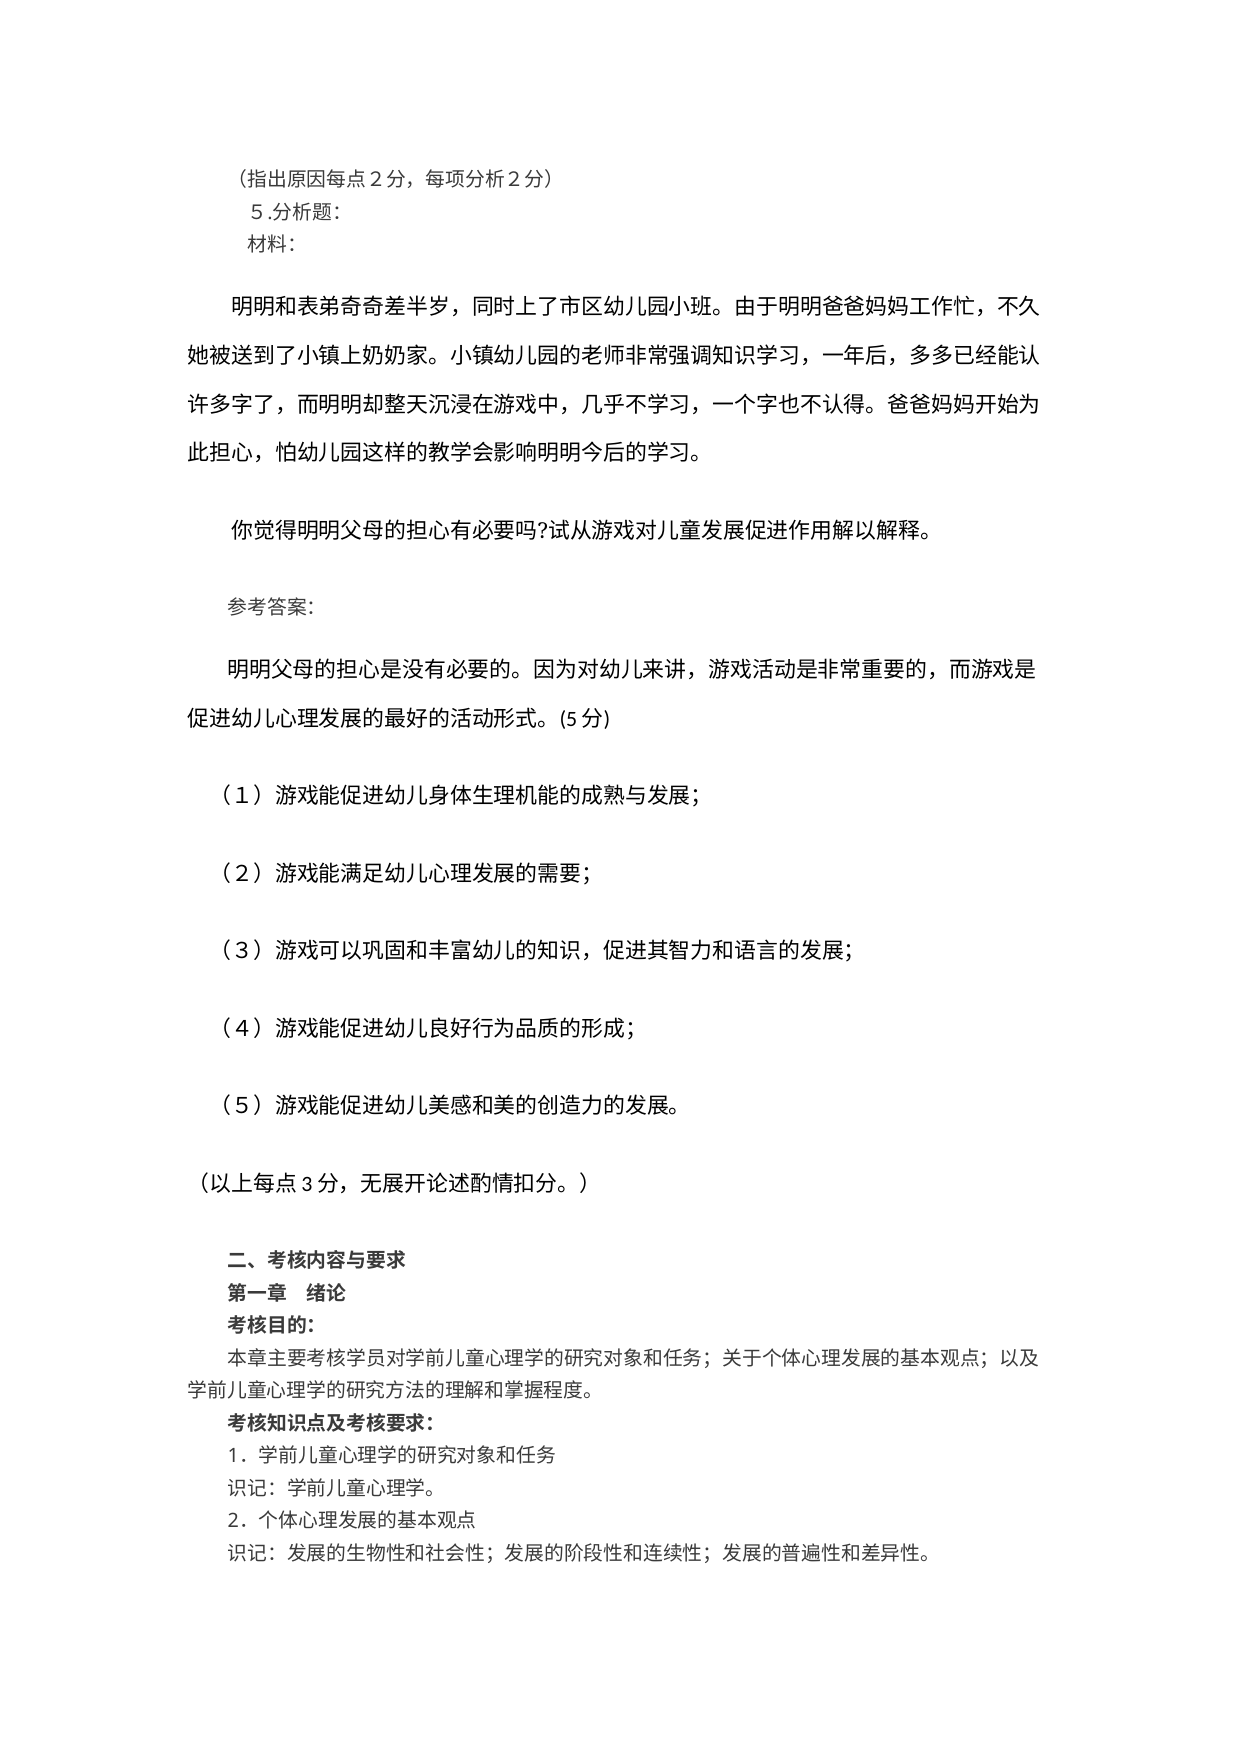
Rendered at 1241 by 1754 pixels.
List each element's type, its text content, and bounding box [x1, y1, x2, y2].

text 明明和表弟奇奇差半岁，同时上了市区幼儿园小班。由于明明爸爸妈妈工作忙，不久她被送到了小镇上奶奶家。小镇幼儿园的老师非常强调知识学习，一年后，多多已经能认许多字了，而明明却整天沉浸在游戏中，几乎不学习，一个字也不认得。爸爸妈妈开始为此担心，怕幼儿园这样的教学会影响明明今后的学习。 [187, 289, 1053, 467]
text （１）游戏能促进幼儿身体生理机能的成熟与发展； [187, 778, 1053, 810]
text 考核知识点及考核要求： [187, 1405, 1053, 1438]
text 识记：学前儿童心理学。 [187, 1470, 1053, 1503]
text 第一章 绪论 [187, 1275, 1053, 1308]
text （以上每点3分，无展开论述酌情扣分。） [187, 1165, 1053, 1198]
text （４）游戏能促进幼儿良好行为品质的形成； [187, 1010, 1053, 1043]
text 1．学前儿童心理学的研究对象和任务 [187, 1438, 1053, 1470]
text 你觉得明明父母的担心有必要吗?试从游戏对儿童发展促进作用解以解释。 [187, 512, 1053, 545]
text （５）游戏能促进幼儿美感和美的创造力的发展。 [187, 1088, 1053, 1120]
text 识记：发展的生物性和社会性；发展的阶段性和连续性；发展的普遍性和差异性。 [187, 1535, 1053, 1568]
text 明明父母的担心是没有必要的。因为对幼儿来讲，游戏活动是非常重要的，而游戏是促进幼儿心理发展的最好的活动形式。(5分) [187, 652, 1053, 733]
text （指出原因每点２分，每项分析２分） [187, 162, 1053, 194]
text 考核目的： [187, 1308, 1053, 1340]
text 参考答案： [187, 590, 1053, 622]
text （２）游戏能满足幼儿心理发展的需要； [187, 855, 1053, 888]
text 材料： [187, 227, 1053, 259]
text 本章主要考核学员对学前儿童心理学的研究对象和任务；关于个体心理发展的基本观点；以及学前儿童心理学的研究方法的理解和掌握程度。 [187, 1340, 1053, 1405]
text 2．个体心理发展的基本观点 [187, 1503, 1053, 1535]
text （３）游戏可以巩固和丰富幼儿的知识，促进其智力和语言的发展； [187, 933, 1053, 965]
text ５.分析题： [187, 194, 1053, 227]
text 二、考核内容与要求 [187, 1243, 1053, 1275]
